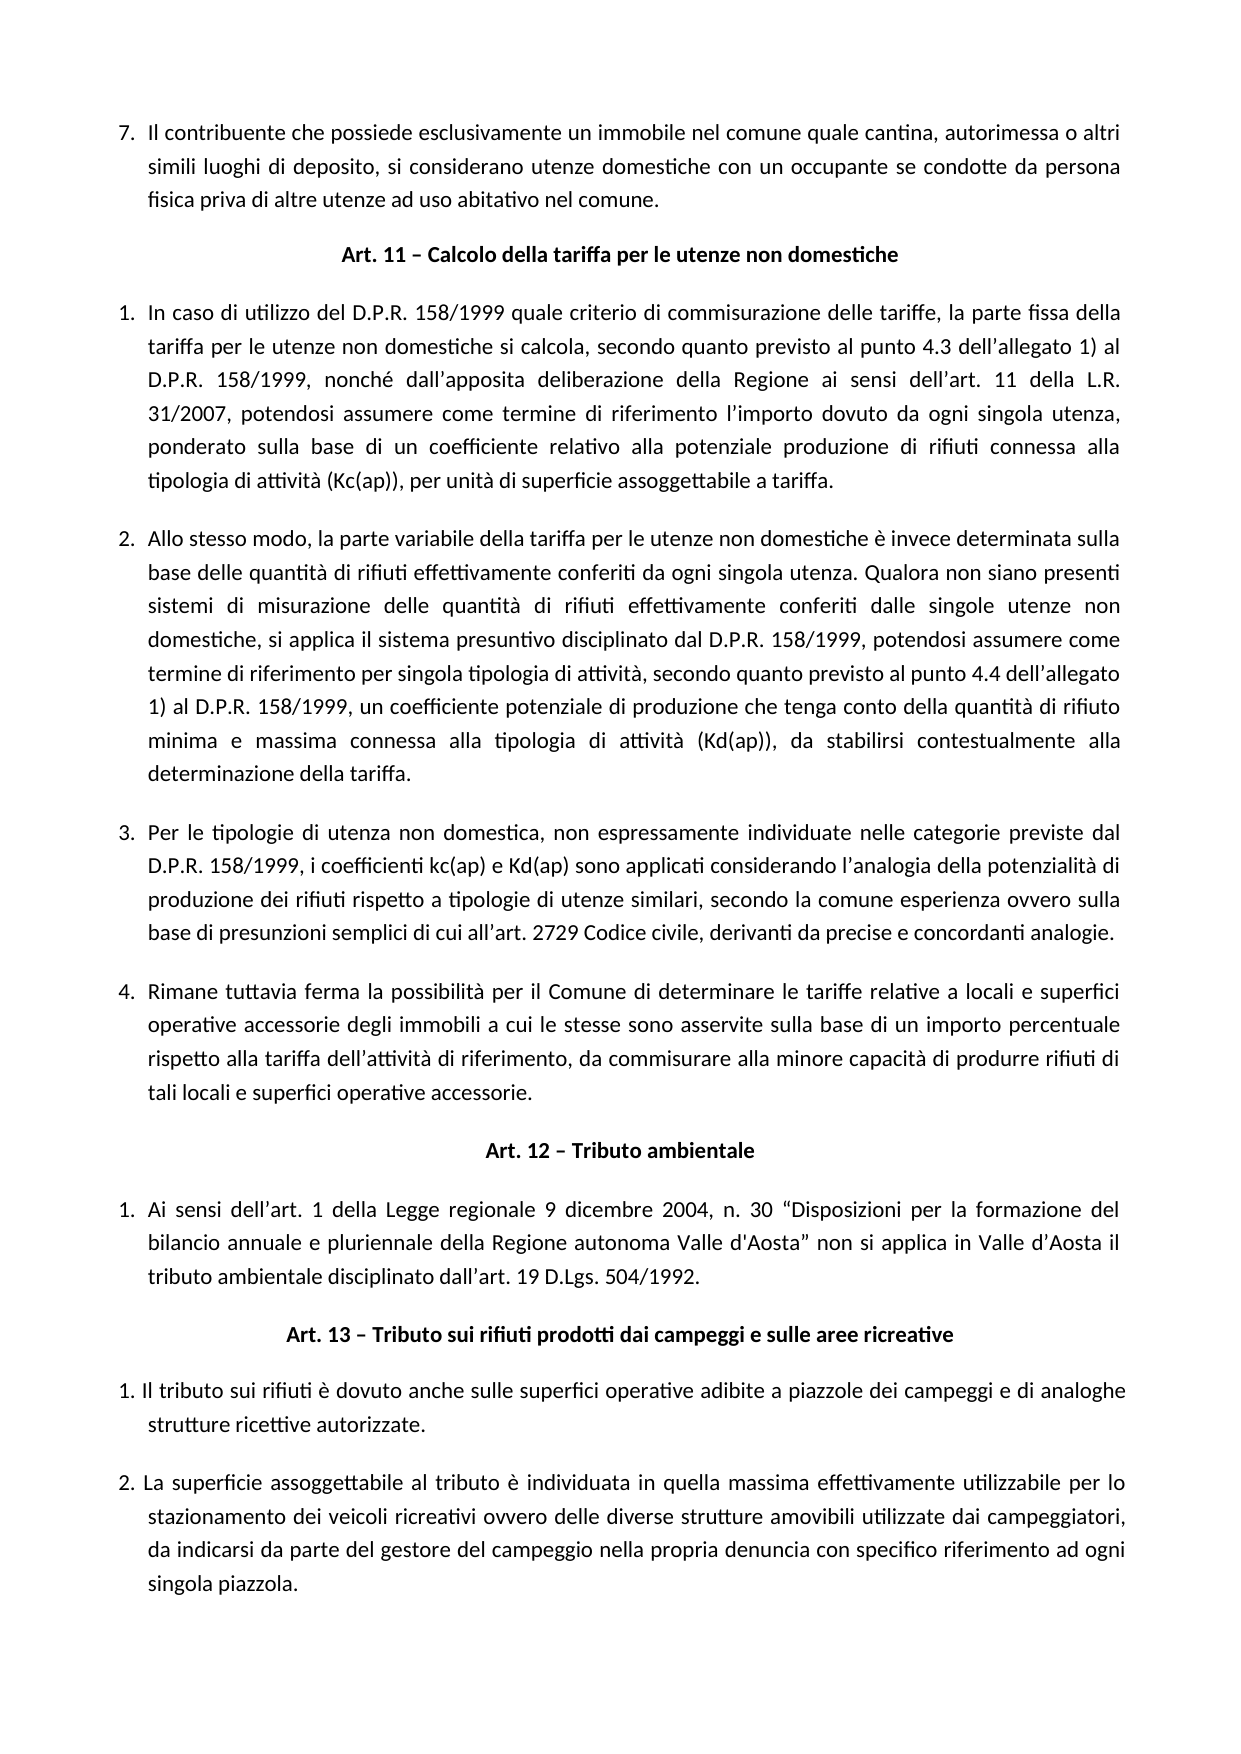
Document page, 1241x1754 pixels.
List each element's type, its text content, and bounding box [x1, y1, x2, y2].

text 2. La superficie assoggettabile al tributo è individuata in quella massima effettivamente utilizzabile per lo stazionamento dei veicoli ricreativi ovvero delle diverse strutture amovibili utilizzate dai campeggiatori, da indicarsi da parte del gestore del campeggio nella propria denuncia con specifico riferimento ad ogni singola piazzola. [118, 1468, 1128, 1597]
list Allo stesso modo, la parte variabile della tariffa per le utenze non domestiche è invece determinata sulla base delle quantità di rifiuti effettivamente conferiti da ogni singola utenza. Qualora non siano presenti sistemi di misurazione delle quantità di rifiuti effettivamente conferiti dalle singole utenze non domestiche, si applica il sistema presuntivo disciplinato dal D.P.R. 158/1999, potendosi assumere come termine di riferimento per singola tipologia di attività, secondo quanto previsto al punto 4.4 dell’allegato 1) al D.P.R. 158/1999, un coefficiente potenziale di produzione che tenga conto della quantità di rifiuto minima e massima connessa alla tipologia di attività (Kd(ap)), da stabilirsi contestualmente alla determinazione della tariffa. [118, 524, 1122, 787]
subtitle Art. 12 – Tributo ambientale [118, 1136, 1122, 1164]
list Ai sensi dell’art. 1 della Legge regionale 9 dicembre 2004, n. 30 “Disposizioni per la formazione del bilancio annuale e pluriennale della Regione autonoma Valle d'Aosta” non si applica in Valle d’Aosta il tributo ambientale disciplinato dall’art. 19 D.Lgs. 504/1992. [118, 1195, 1122, 1290]
text 1. Il tributo sui rifiuti è dovuto anche sulle superfici operative adibite a piazzole dei campeggi e di analoghe strutture ricettive autorizzate. [118, 1376, 1128, 1438]
subtitle Art. 11 – Calcolo della tariffa per le utenze non domestiche [118, 240, 1122, 268]
list Il contribuente che possiede esclusivamente un immobile nel comune quale cantina, autorimessa o altri simili luoghi di deposito, si considerano utenze domestiche con un occupante se condotte da persona fisica priva di altre utenze ad uso abitativo nel comune. [118, 118, 1122, 213]
list In caso di utilizzo del D.P.R. 158/1999 quale criterio di commisurazione delle tariffe, la parte fissa della tariffa per le utenze non domestiche si calcola, secondo quanto previsto al punto 4.3 dell’allegato 1) al D.P.R. 158/1999, nonché dall’apposita deliberazione della Regione ai sensi dell’art. 11 della L.R. 31/2007, potendosi assumere come termine di riferimento l’importo dovuto da ogni singola utenza, ponderato sulla base di un coefficiente relativo alla potenziale produzione di rifiuti connessa alla tipologia di attività (Kc(ap)), per unità di superficie assoggettabile a tariffa. [118, 298, 1122, 494]
list Per le tipologie di utenza non domestica, non espressamente individuate nelle categorie previste dal D.P.R. 158/1999, i coefficienti kc(ap) e Kd(ap) sono applicati considerando l’analogia della potenzialità di produzione dei rifiuti rispetto a tipologie di utenze similari, secondo la comune esperienza ovvero sulla base di presunzioni semplici di cui all’art. 2729 Codice civile, derivanti da precise e concordanti analogie. [118, 818, 1122, 946]
list Rimane tuttavia ferma la possibilità per il Comune di determinare le tariffe relative a locali e superfici operative accessorie degli immobili a cui le stesse sono asservite sulla base di un importo percentuale rispetto alla tariffa dell’attività di riferimento, da commisurare alla minore capacità di produrre rifiuti di tali locali e superfici operative accessorie. [118, 977, 1122, 1106]
text Art. 13 – Tributo sui rifiuti prodotti dai campeggi e sulle aree ricreative [118, 1320, 1122, 1348]
